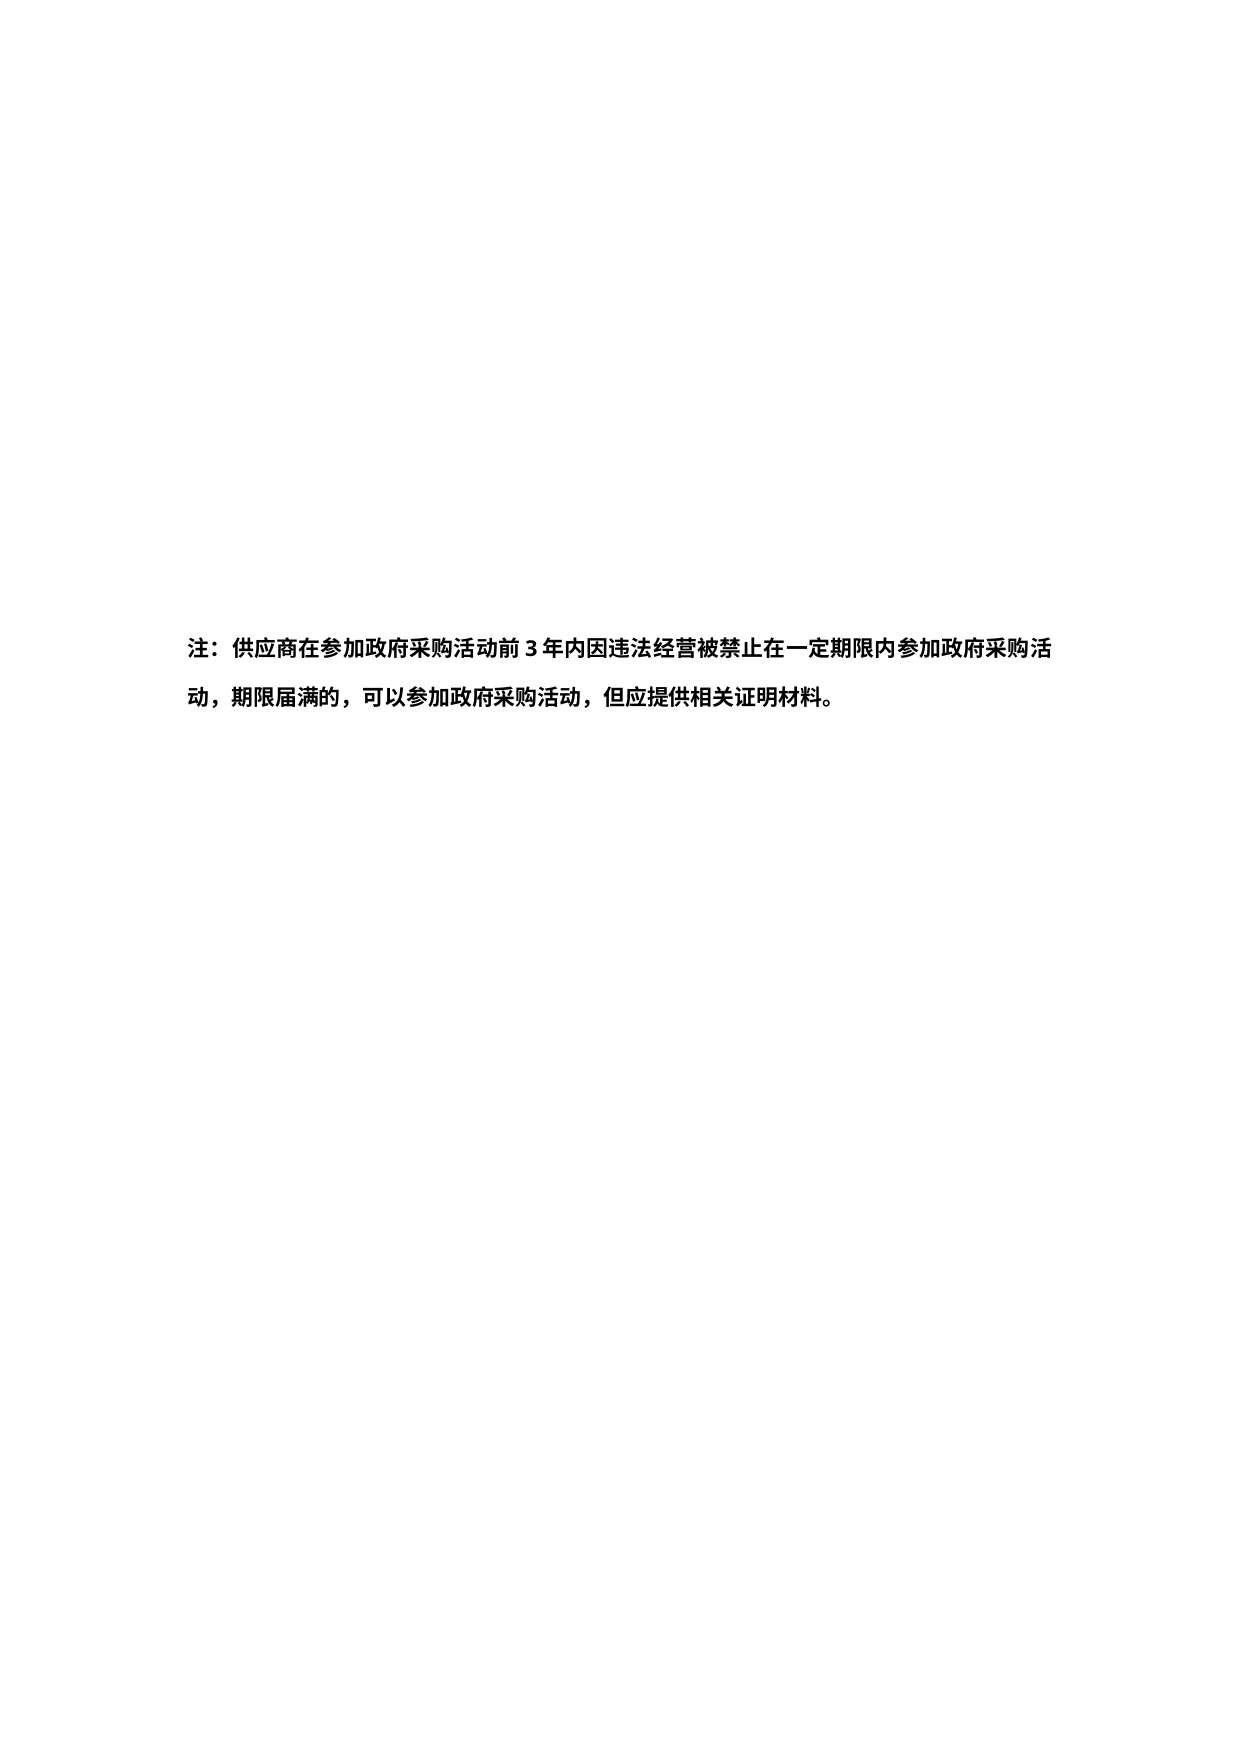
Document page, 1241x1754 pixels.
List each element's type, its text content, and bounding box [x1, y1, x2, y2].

text 注：供应商在参加政府采购活动前3年内因违法经营被禁止在一定期限内参加政府采购活动，期限届满的，可以参加政府采购活动，但应提供相关证明材料。附件三： [187, 630, 1053, 712]
